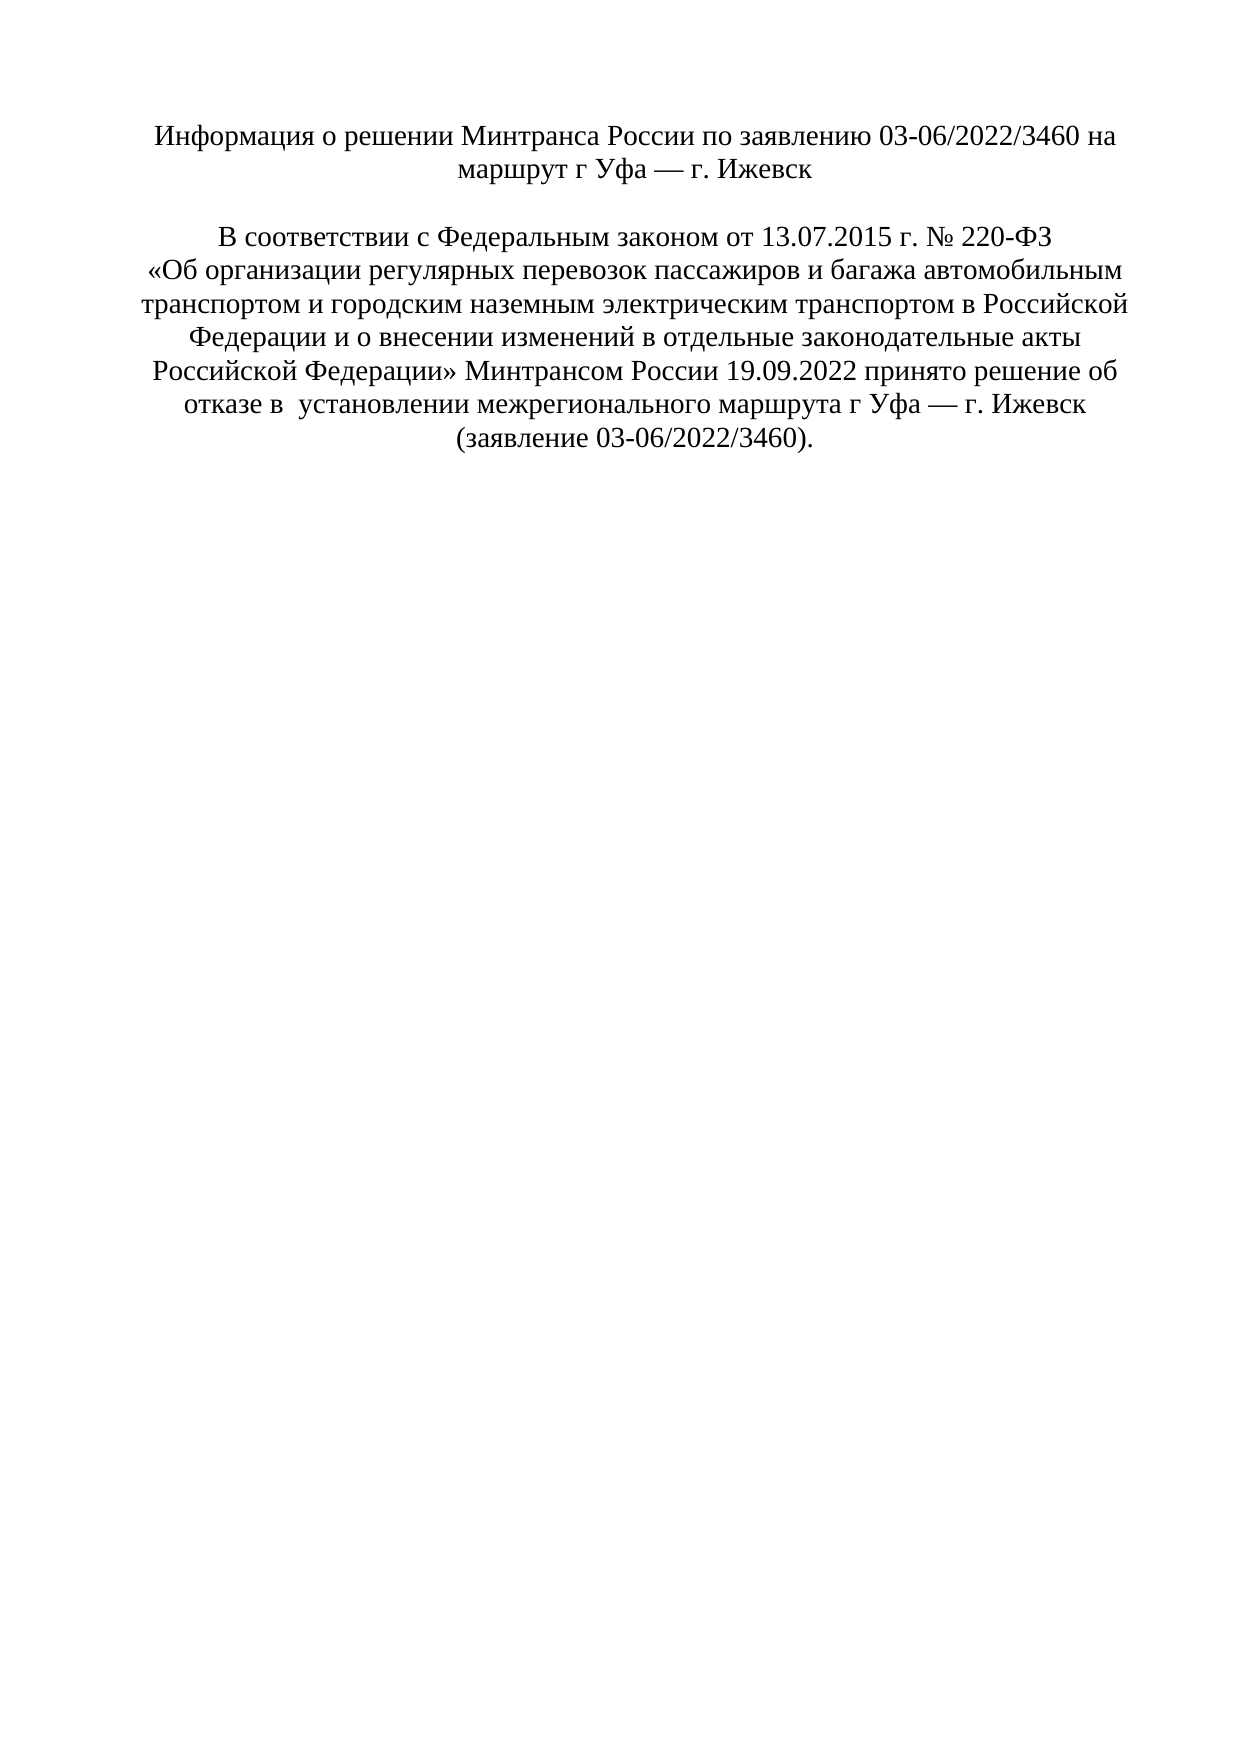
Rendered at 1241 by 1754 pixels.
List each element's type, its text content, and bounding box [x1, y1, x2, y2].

text В соответствии с Федеральным законом от 13.07.2015 г. № 220-ФЗ «Об организации регулярных перевозок пассажиров и багажа автомобильным транспортом и городским наземным электрическим транспортом в Российской Федерации и о внесении изменений в отдельные законодательные акты Российской Федерации» Минтрансом России 19.09.2022 принято решение об отказе в установлении межрегионального маршрута г Уфа — г. Ижевск (заявление 03-06/2022/3460). [118, 219, 1152, 453]
text Информация о решении Минтранса России по заявлению 03-06/2022/3460 на маршрут г Уфа — г. Ижевск [118, 118, 1152, 185]
